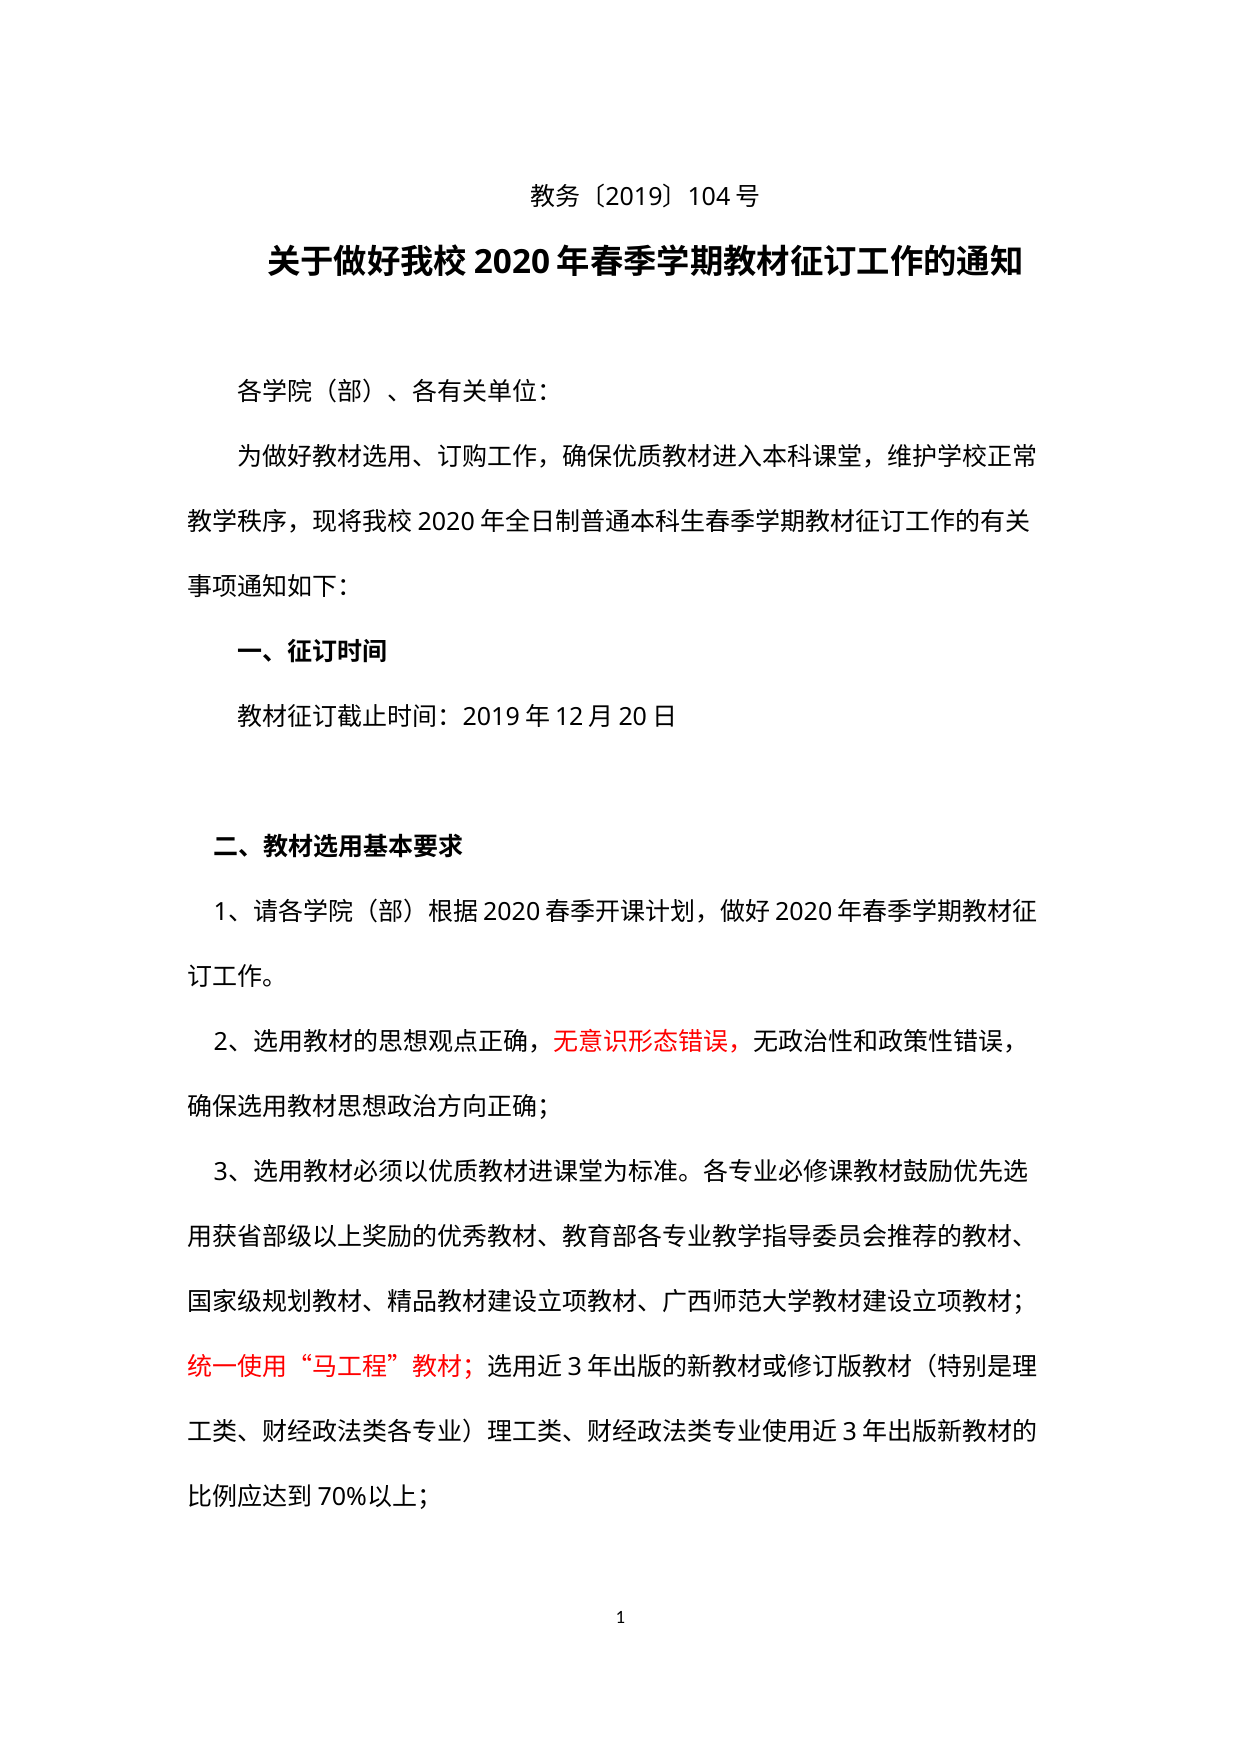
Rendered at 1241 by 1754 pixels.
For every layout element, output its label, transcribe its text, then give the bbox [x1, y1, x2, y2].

text 各学院（部）、各有关单位： [187, 357, 1053, 422]
text 教务〔2019〕104号 [187, 162, 1053, 227]
text 3、选用教材必须以优质教材进课堂为标准。各专业必修课教材鼓励优先选用获省部级以上奖励的优秀教材、教育部各专业教学指导委员会推荐的教材、国家级规划教材、精品教材建设立项教材、广西师范大学教材建设立项教材；统一使用“马工程”教材；选用近3年出版的新教材或修订版教材（特别是理工类、财经政法类各专业）理工类、财经政法类专业使用近3年出版新教材的比例应达到70%以上； [187, 1137, 1053, 1527]
text 教材征订截止时间：2019年12月20日 [187, 682, 1053, 747]
text 2、选用教材的思想观点正确，无意识形态错误，无政治性和政策性错误，确保选用教材思想政治方向正确； [187, 1007, 1053, 1137]
text 为做好教材选用、订购工作，确保优质教材进入本科课堂，维护学校正常教学秩序，现将我校2020年全日制普通本科生春季学期教材征订工作的有关事项通知如下： [187, 422, 1053, 617]
text 关于做好我校2020年春季学期教材征订工作的通知 [187, 227, 1053, 292]
text 二、教材选用基本要求 [187, 812, 1053, 877]
text 1、请各学院（部）根据2020春季开课计划，做好2020年春季学期教材征订工作。 [187, 877, 1053, 1007]
text 一、征订时间 [187, 617, 1053, 682]
